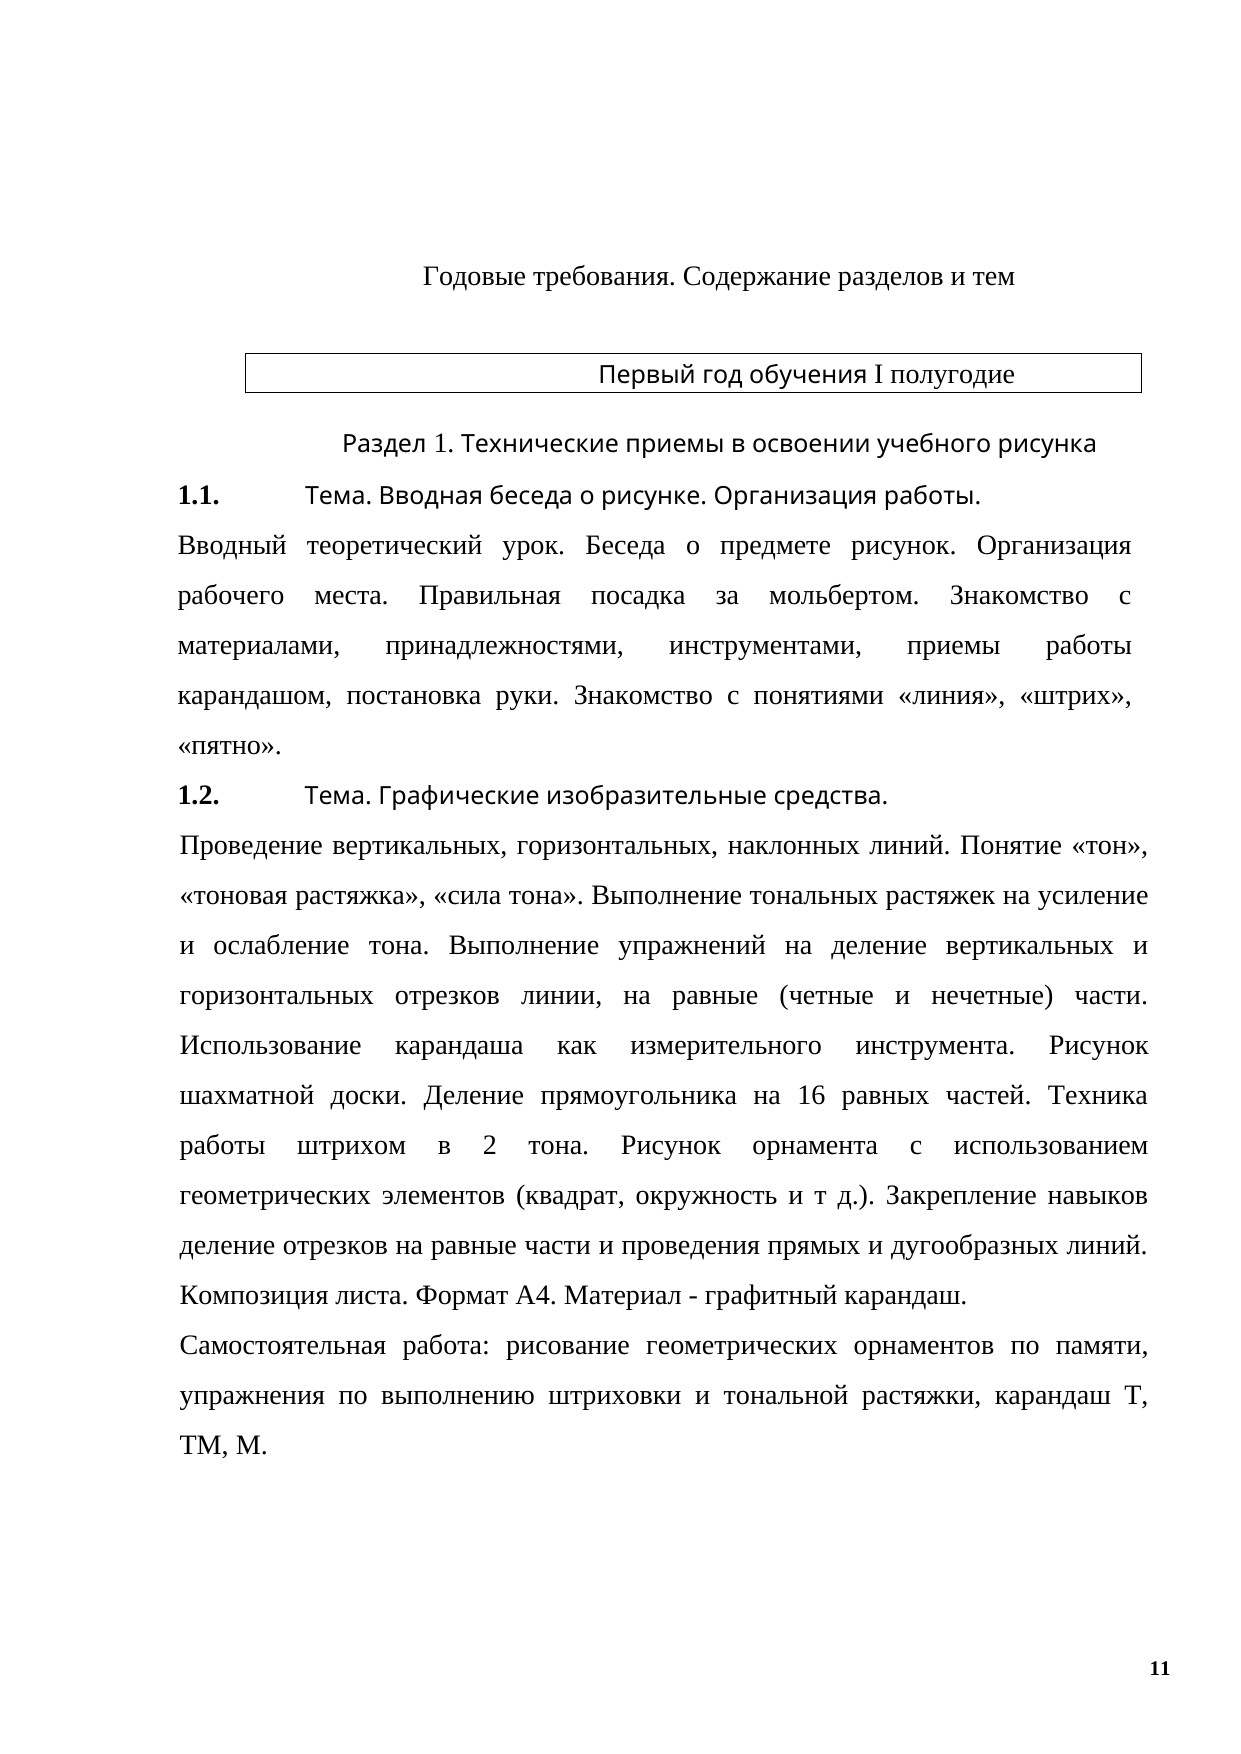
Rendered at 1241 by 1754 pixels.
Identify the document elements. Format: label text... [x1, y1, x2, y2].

list Тема. Графические изобразительные средства. [177, 764, 1152, 814]
text Раздел 1. Технические приемы в освоении учебного рисунка [342, 429, 1152, 458]
text Первый год обучения I полугодие [246, 354, 1141, 392]
text Годовые требования. Содержание разделов и тем [177, 263, 1152, 291]
text Проведение вертикальных, горизонтальных, наклонных линий. Понятие «тон», «тоновая растяжка», «сила тона». Выполнение тональных растяжек на усиление и ослабление тона. Выполнение упражнений на деление вертикальных и горизонтальных отрезков линии, на равные (четные и нечетные) части. Использование карандаша как измерительного инструмента. Рисунок шахматной доски. Деление прямоугольника на 16 равных частей. Техника работы штрихом в 2 тона. Рисунок орнамента с использованием геометрических элементов (квадрат, окружность и т д.). Закрепление навыков деление отрезков на равные части и проведения прямых и дугообразных линий. Композиция листа. Формат А4. Материал - графитный карандаш. [179, 814, 1149, 1314]
text Самостоятельная работа: рисование геометрических орнаментов по памяти, упражнения по выполнению штриховки и тональной растяжки, карандаш Т, ТМ, М. [179, 1314, 1149, 1464]
text Вводный теоретический урок. Беседа о предмете рисунок. Организация рабочего места. Правильная посадка за мольбертом. Знакомство с материалами, принадлежностями, инструментами, приемы работы карандашом, постановка руки. Знакомство с понятиями «линия», «штрих», «пятно». [177, 514, 1133, 764]
list Тема. Вводная беседа о рисунке. Организация работы. [177, 464, 1152, 514]
